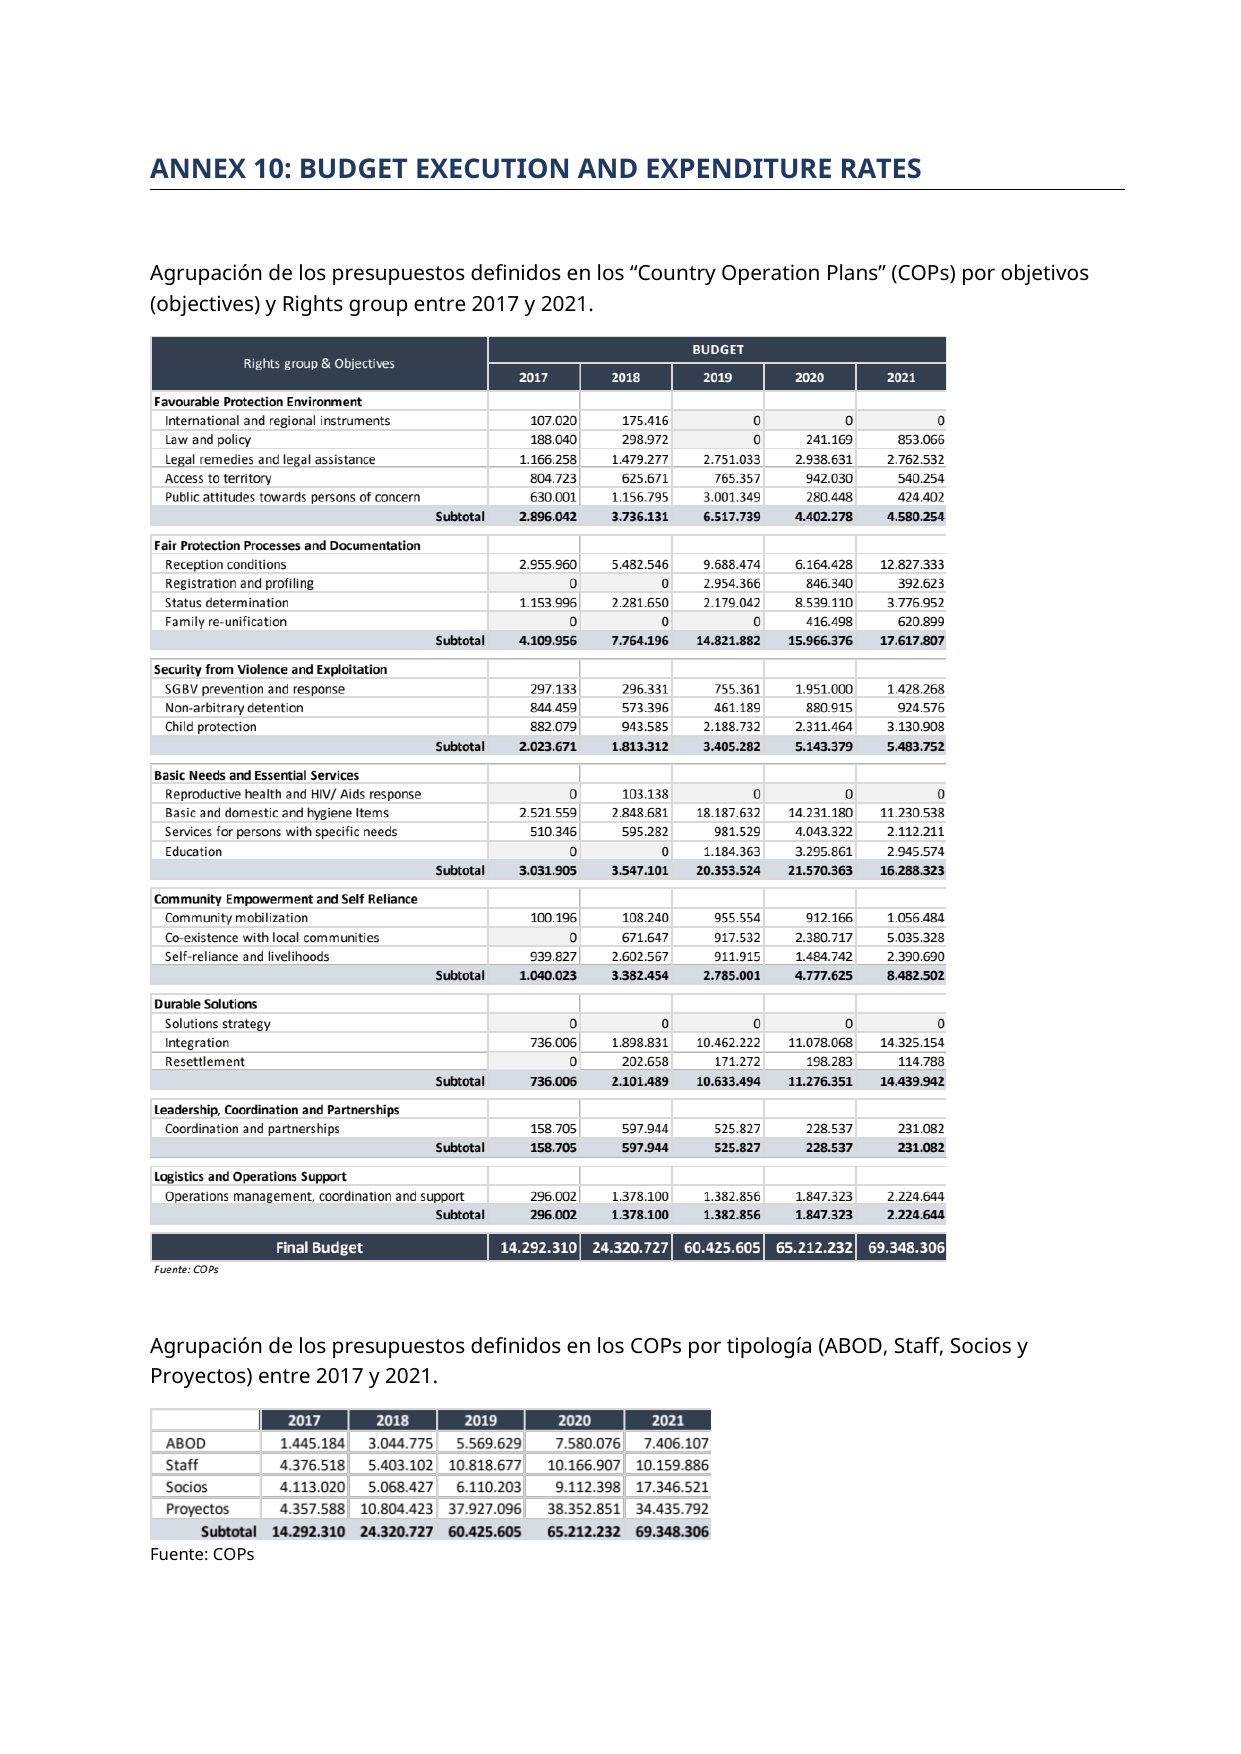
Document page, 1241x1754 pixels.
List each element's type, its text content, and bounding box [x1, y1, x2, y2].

text Agrupación de los presupuestos definidos en los COPs por tipología (ABOD, Staff, Socios y Proyectos) entre 2017 y 2021. [150, 1331, 1125, 1390]
text ANNEX 10: BUDGET EXECUTION AND EXPENDITURE RATES [150, 150, 1125, 189]
text Fuente: COPs [150, 1542, 1125, 1565]
text Agrupación de los presupuestos definidos en los “Country Operation Plans” (COPs) por objetivos (objectives) y Rights group entre 2017 y 2021. [150, 258, 1125, 317]
